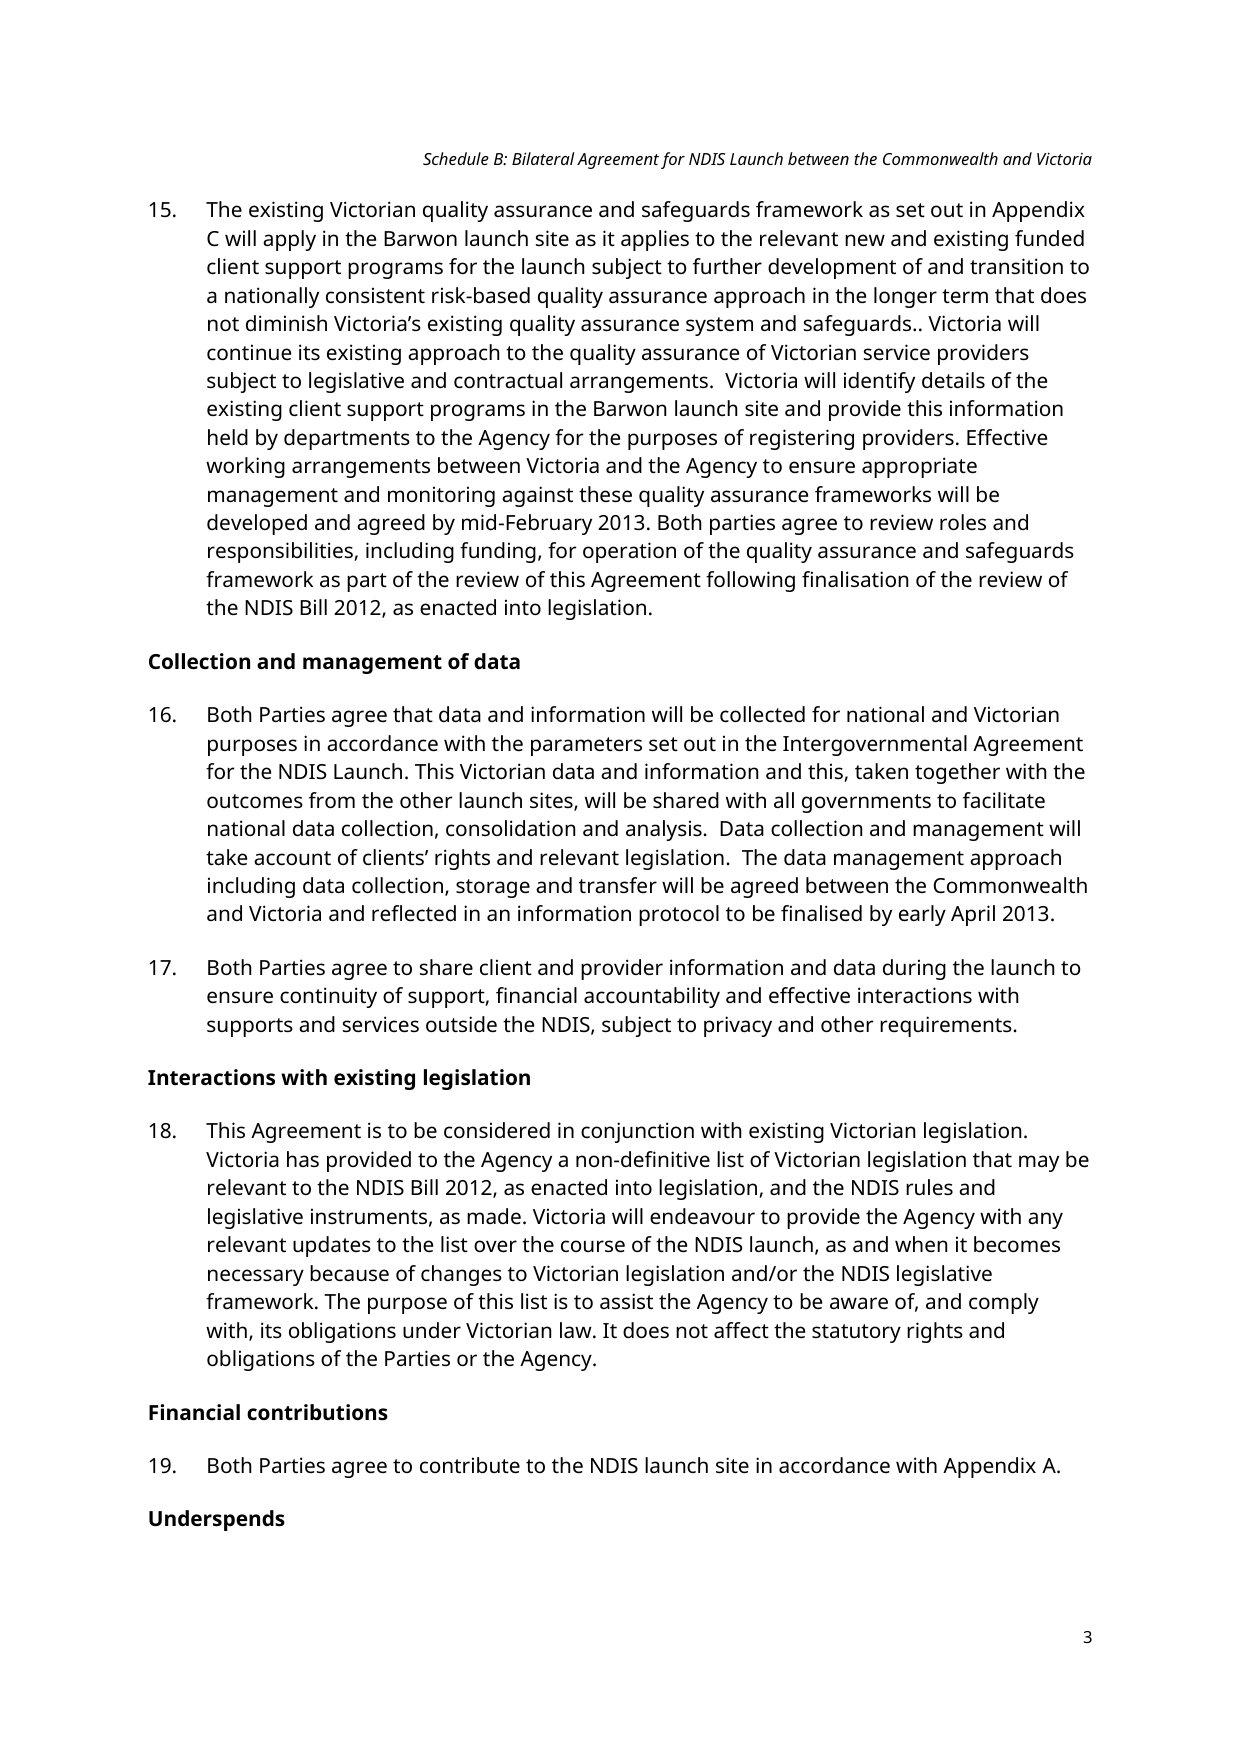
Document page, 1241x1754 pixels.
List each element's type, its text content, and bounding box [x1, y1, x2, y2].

text 19. Both Parties agree to contribute to the NDIS launch site in accordance with Appendix A. [148, 1451, 1092, 1479]
text 17. Both Parties agree to share client and provider information and data during the launch to ensure continuity of support, financial accountability and effective interactions with supports and services outside the NDIS, subject to privacy and other requirements. [148, 953, 1092, 1038]
text Financial contributions [148, 1398, 1092, 1426]
text Collection and management of data [148, 647, 1092, 675]
text Underspends [148, 1504, 1092, 1533]
text 15. The existing Victorian quality assurance and safeguards framework as set out in Appendix C will apply in the Barwon launch site as it applies to the relevant new and existing funded client support programs for the launch subject to further development of and transition to a nationally consistent risk-based quality assurance approach in the longer term that does not diminish Victoria’s existing quality assurance system and safeguards.. Victoria will continue its existing approach to the quality assurance of Victorian service providers subject to legislative and contractual arrangements. Victoria will identify details of the existing client support programs in the Barwon launch site and provide this information held by departments to the Agency for the purposes of registering providers. Effective working arrangements between Victoria and the Agency to ensure appropriate management and monitoring against these quality assurance frameworks will be developed and agreed by mid-February 2013. Both parties agree to review roles and responsibilities, including funding, for operation of the quality assurance and safeguards framework as part of the review of this Agreement following finalisation of the review of the NDIS Bill 2012, as enacted into legislation. [148, 195, 1092, 622]
text 16. Both Parties agree that data and information will be collected for national and Victorian purposes in accordance with the parameters set out in the Intergovernmental Agreement for the NDIS Launch. This Victorian data and information and this, taken together with the outcomes from the other launch sites, will be shared with all governments to facilitate national data collection, consolidation and analysis. Data collection and management will take account of clients’ rights and relevant legislation. The data management approach including data collection, storage and transfer will be agreed between the Commonwealth and Victoria and reflected in an information protocol to be finalised by early April 2013. [148, 700, 1092, 928]
text Interactions with existing legislation [148, 1063, 1092, 1092]
text 18. This Agreement is to be considered in conjunction with existing Victorian legislation. Victoria has provided to the Agency a non-definitive list of Victorian legislation that may be relevant to the NDIS Bill 2012, as enacted into legislation, and the NDIS rules and legislative instruments, as made. Victoria will endeavour to provide the Agency with any relevant updates to the list over the course of the NDIS launch, as and when it becomes necessary because of changes to Victorian legislation and/or the NDIS legislative framework. The purpose of this list is to assist the Agency to be aware of, and comply with, its obligations under Victorian law. It does not affect the statutory rights and obligations of the Parties or the Agency. [148, 1117, 1092, 1373]
